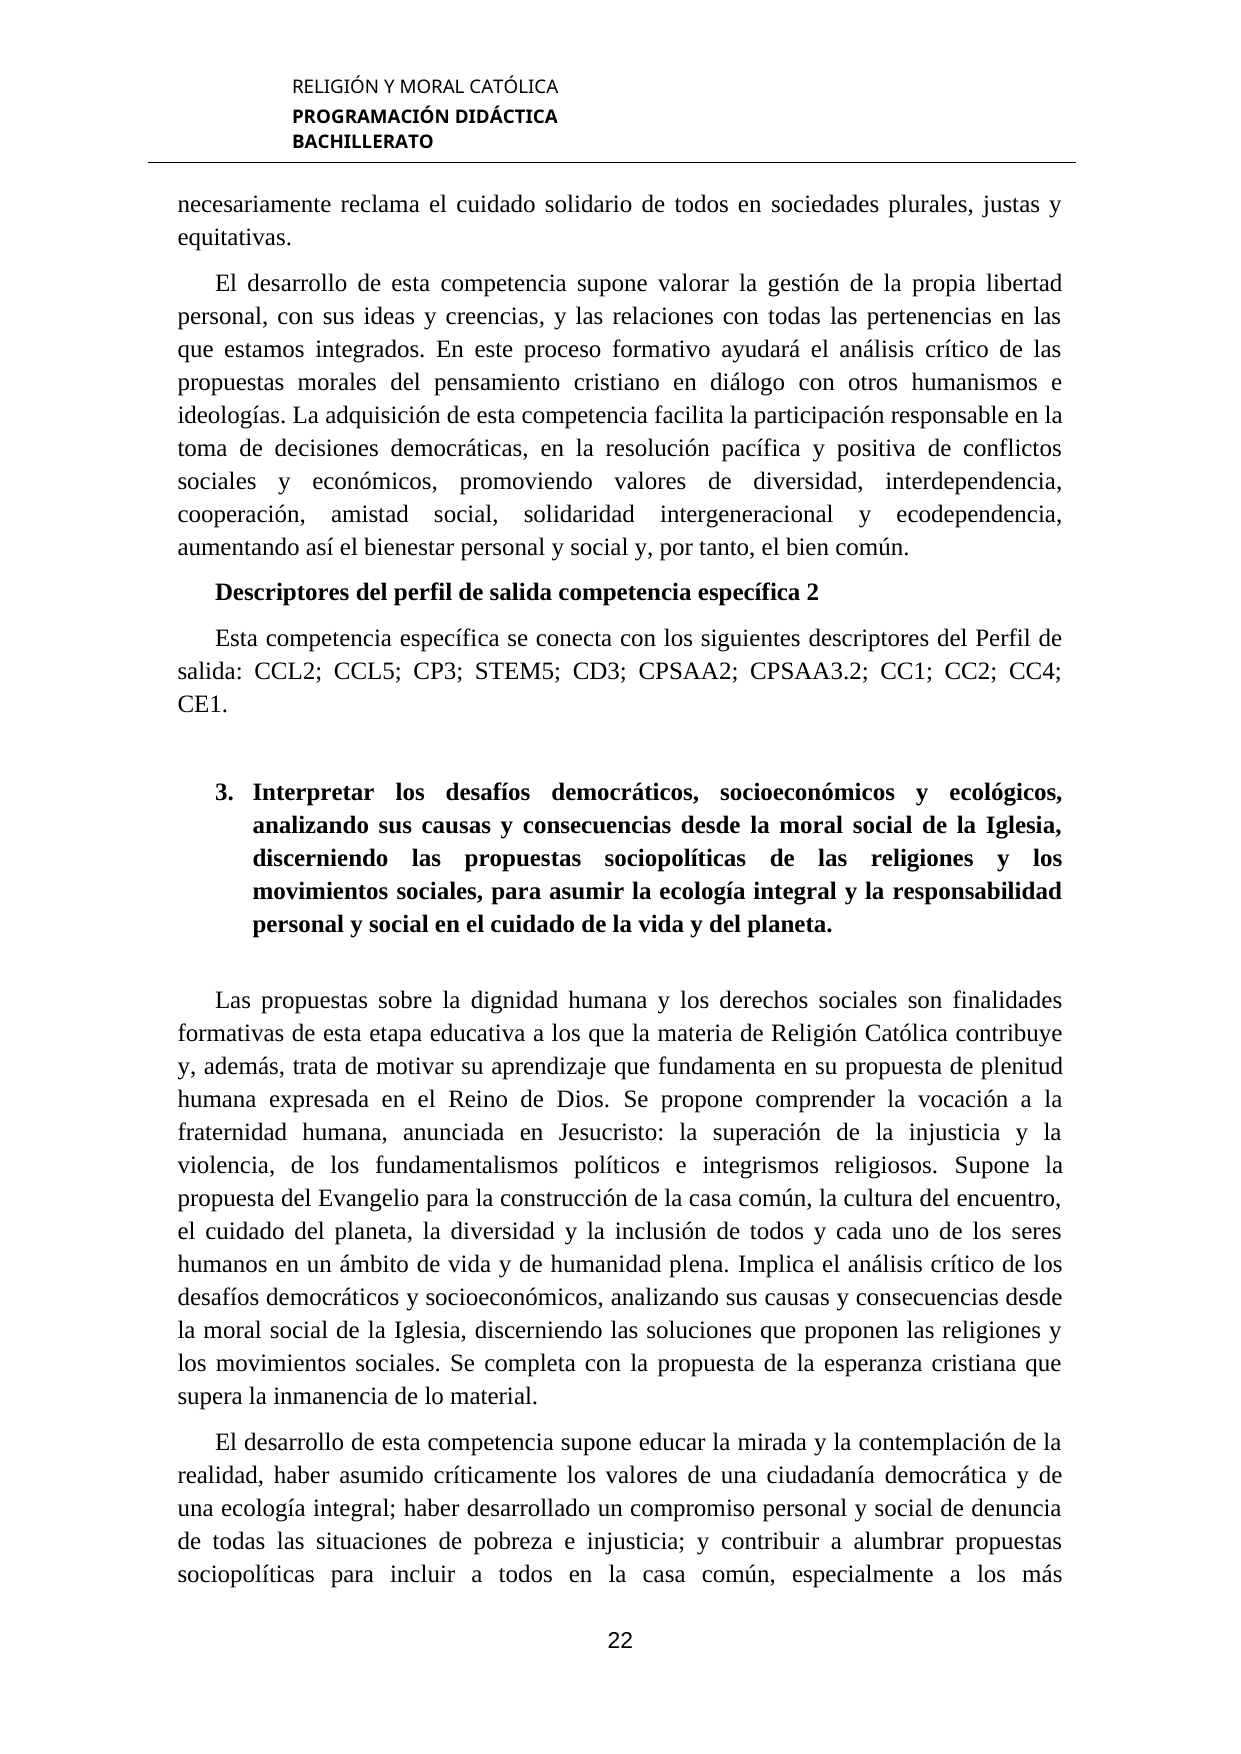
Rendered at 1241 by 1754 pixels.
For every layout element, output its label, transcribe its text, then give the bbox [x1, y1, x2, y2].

text Esta competencia específica se conecta con los siguientes descriptores del Perfil de salida: CCL2; CCL5; CP3; STEM5; CD3; CPSAA2; CPSAA3.2; CC1; CC2; CC4; CE1. [177, 623, 1063, 718]
text Descriptores del perfil de salida competencia específica 2 [177, 577, 1063, 606]
text El desarrollo de esta competencia supone valorar la gestión de la propia libertad personal, con sus ideas y creencias, y las relaciones con todas las pertenencias en las que estamos integrados. En este proceso formativo ayudará el análisis crítico de las propuestas morales del pensamiento cristiano en diálogo con otros humanismos e ideologías. La adquisición de esta competencia facilita la participación responsable en la toma de decisiones democráticas, en la resolución pacífica y positiva de conflictos sociales y económicos, promoviendo valores de diversidad, interdependencia, cooperación, amistad social, solidaridad intergeneracional y ecodependencia, aumentando así el bienestar personal y social y, por tanto, el bien común. [177, 268, 1063, 561]
list Interpretar los desafíos democráticos, socioeconómicos y ecológicos, analizando sus causas y consecuencias desde la moral social de la Iglesia, discerniendo las propuestas sociopolíticas de las religiones y los movimientos sociales, para asumir la ecología integral y la responsabilidad personal y social en el cuidado de la vida y del planeta. [215, 777, 1063, 938]
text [177, 189, 1063, 251]
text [177, 1427, 1063, 1588]
text Las propuestas sobre la dignidad humana y los derechos sociales son finalidades formativas de esta etapa educativa a los que la materia de Religión Católica contribuye y, además, trata de motivar su aprendizaje que fundamenta en su propuesta de plenitud humana expresada en el Reino de Dios. Se propone comprender la vocación a la fraternidad humana, anunciada en Jesucristo: la superación de la injusticia y la violencia, de los fundamentalismos políticos e integrismos religiosos. Supone la propuesta del Evangelio para la construcción de la casa común, la cultura del encuentro, el cuidado del planeta, la diversidad y la inclusión de todos y cada uno de los seres humanos en un ámbito de vida y de humanidad plena. Implica el análisis crítico de los desafíos democráticos y socioeconómicos, analizando sus causas y consecuencias desde la moral social de la Iglesia, discerniendo las soluciones que proponen las religiones y los movimientos sociales. Se completa con la propuesta de la esperanza cristiana que supera la inmanencia de lo material. [177, 985, 1063, 1410]
